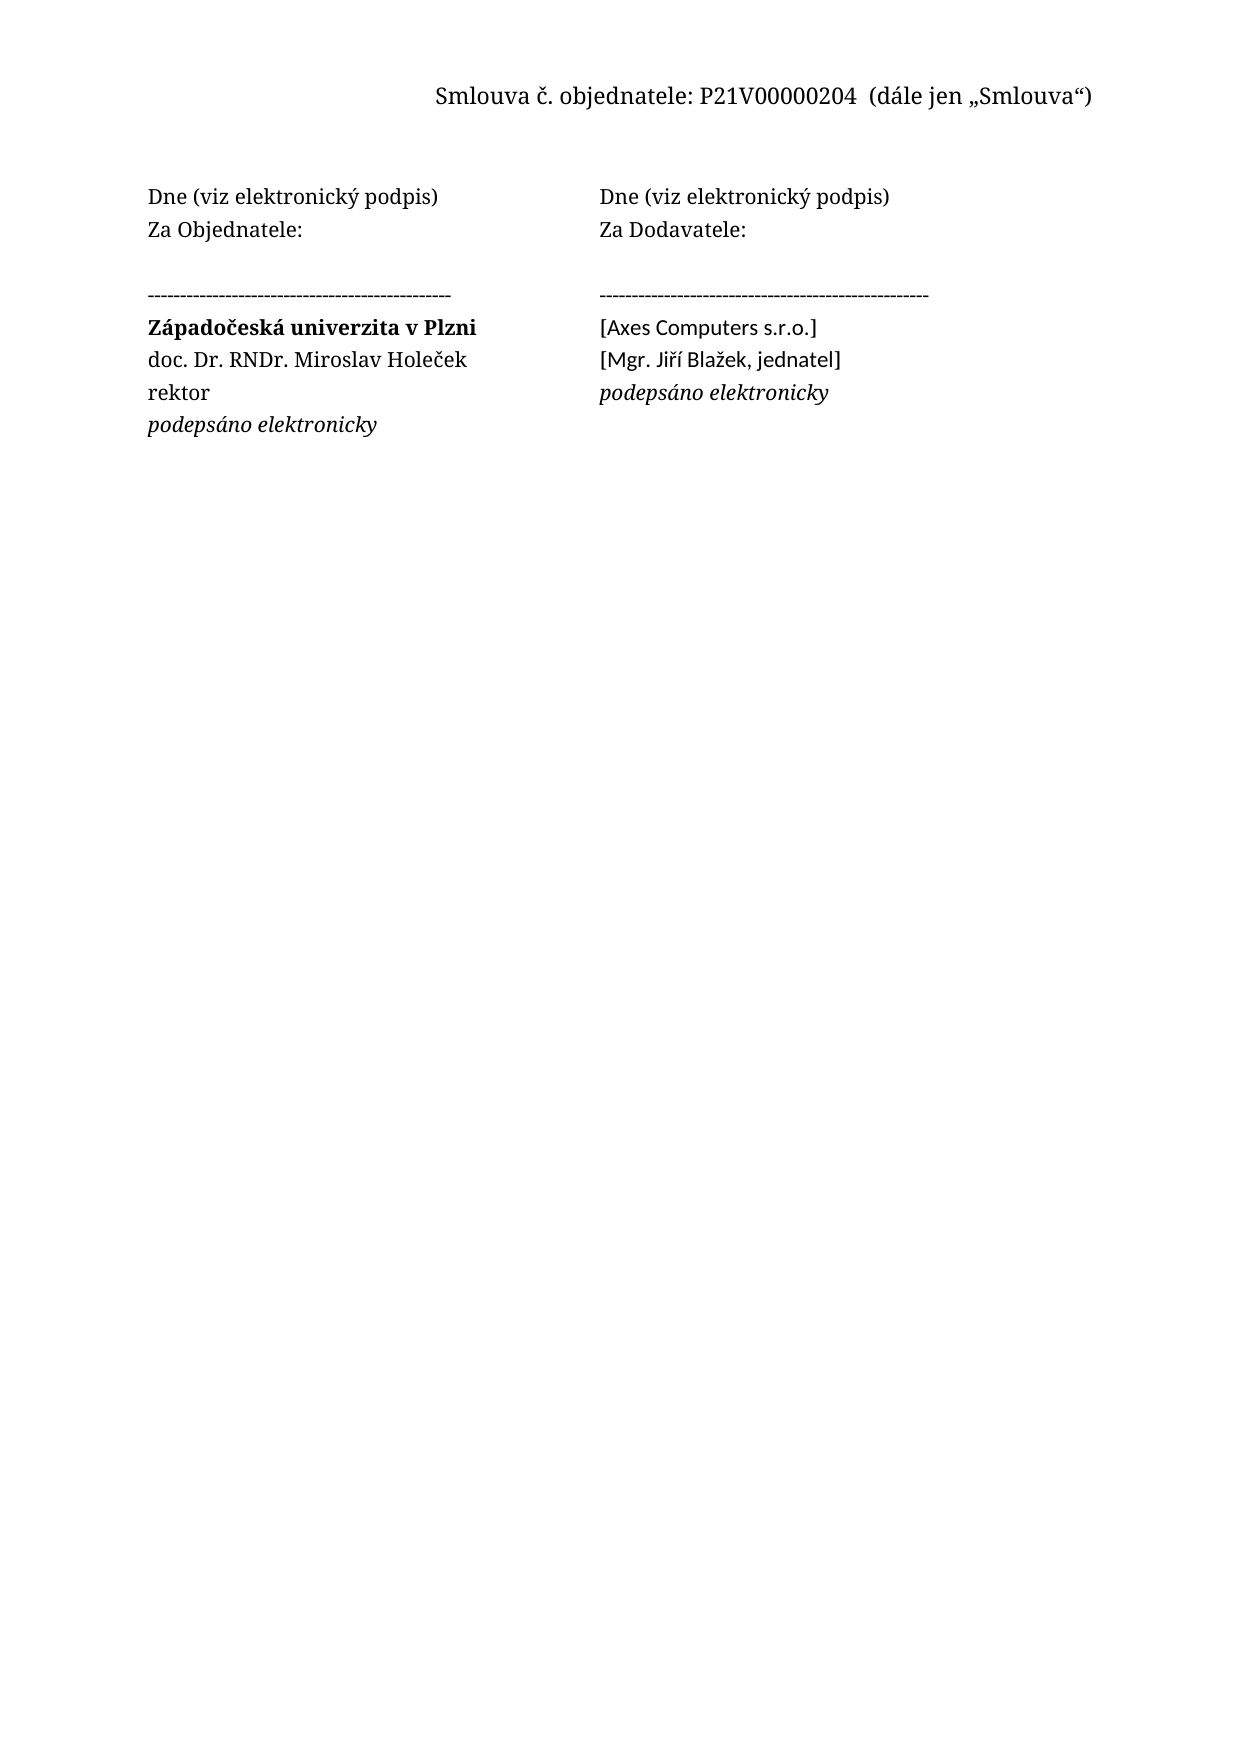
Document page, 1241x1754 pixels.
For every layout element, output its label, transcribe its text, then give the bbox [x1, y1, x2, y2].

table_header Dne (viz elektronický podpis) Za Objednatele: ----------------------------------------------- Západočeská univerzita v Plzni doc. Dr. RNDr. Miroslav Holeček rektor podepsáno elektronicky [136, 183, 588, 443]
table_header Dne (viz elektronický podpis) Za Dodavatele: --------------------------------------------------- [Axes Computers s.r.o.] [Mgr. Jiří Blažek, jednatel] podepsáno elektronicky [588, 183, 1040, 443]
